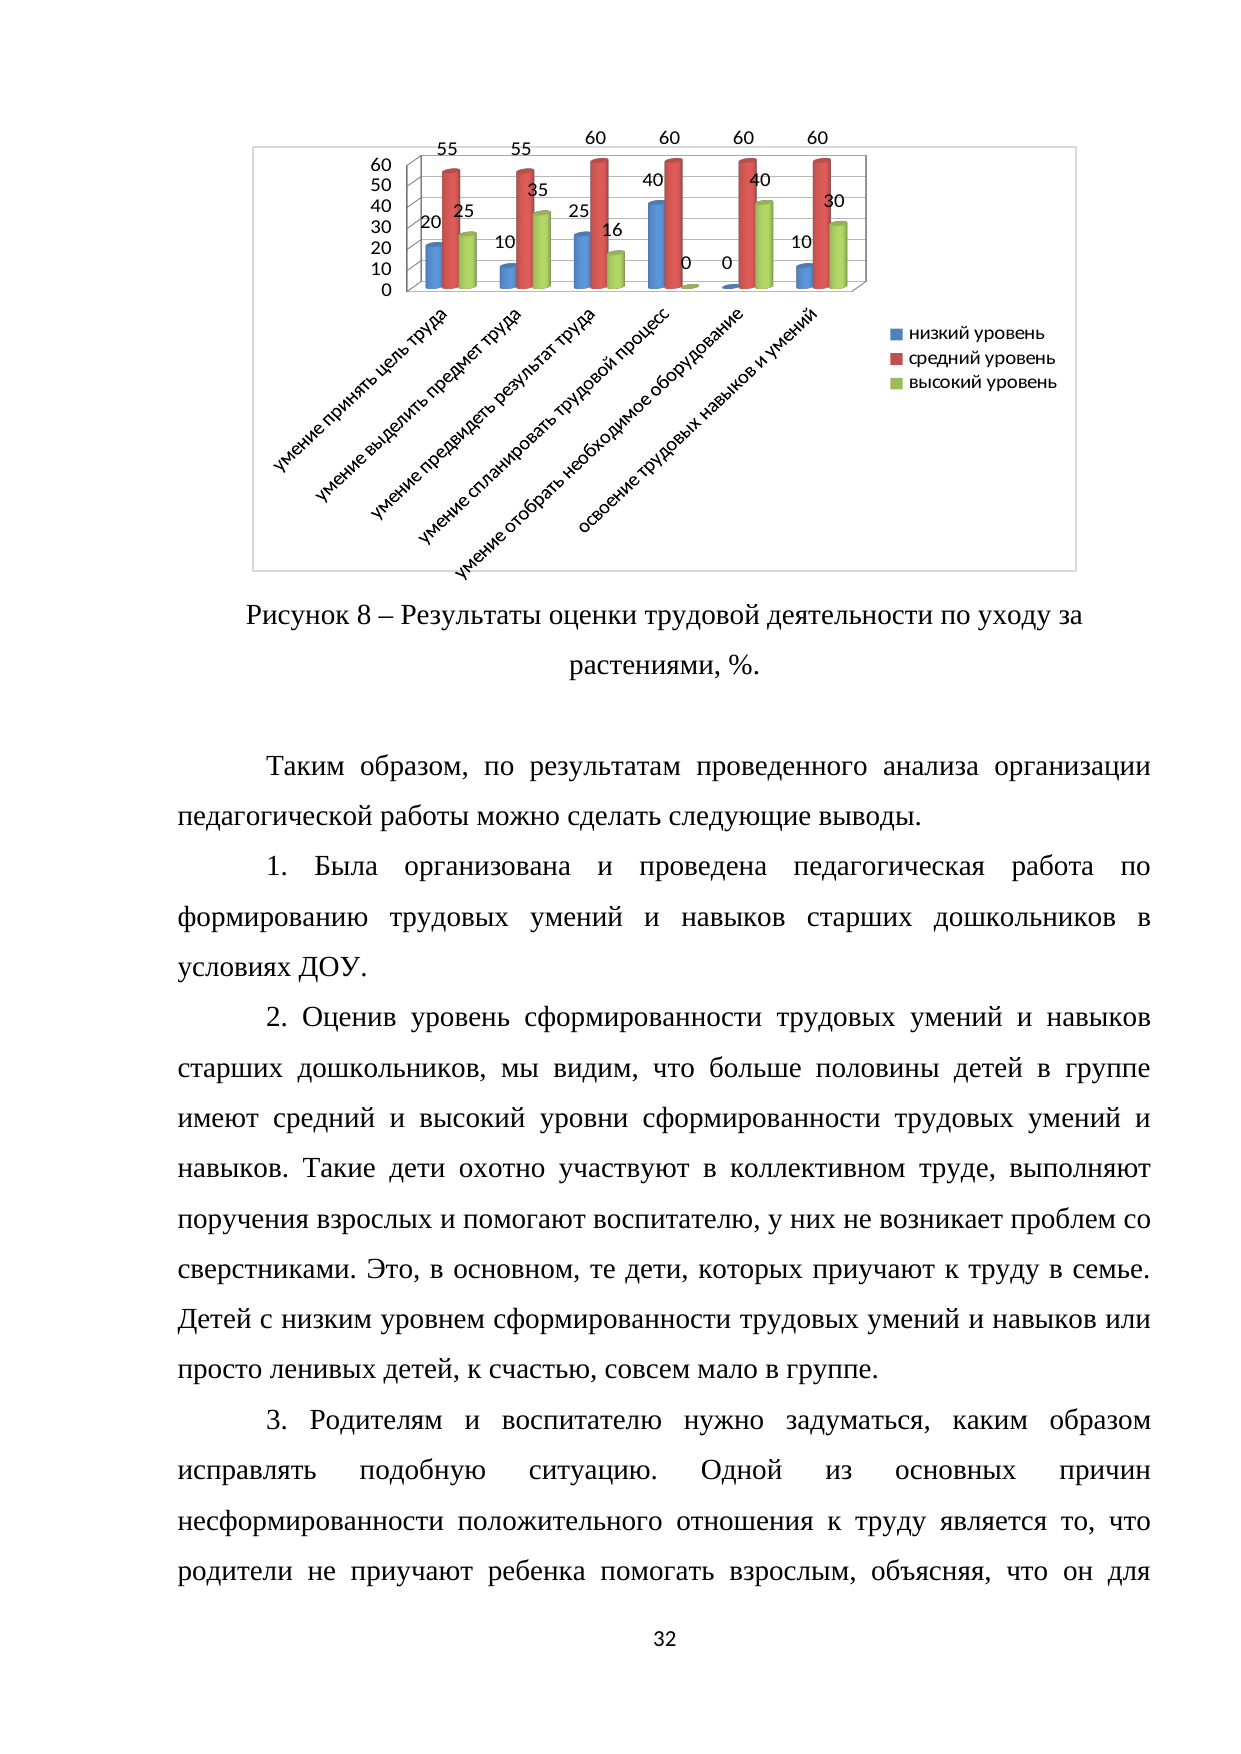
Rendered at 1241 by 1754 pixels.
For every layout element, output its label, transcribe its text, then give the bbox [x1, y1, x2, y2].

text Рисунок 8 – Результаты оценки трудовой деятельности по уходу за растениями, %. [177, 597, 1152, 681]
text 2. Оценив уровень сформированности трудовых умений и навыков старших дошкольников, мы видим, что больше половины детей в группе имеют средний и высокий уровни сформированности трудовых умений и навыков. Такие дети охотно участвуют в коллективном труде, выполняют поручения взрослых и помогают воспитателю, у них не возникает проблем со сверстниками. Это, в основном, те дети, которых приучают к труду в семье. Детей с низким уровнем сформированности трудовых умений и навыков или просто ленивых детей, к счастью, совсем мало в группе. [177, 999, 1152, 1385]
text Таким образом, по результатам проведенного анализа организации педагогической работы можно сделать следующие выводы. [177, 748, 1152, 832]
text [177, 1402, 1152, 1586]
text 1. Была организована и проведена педагогическая работа по формированию трудовых умений и навыков старших дошкольников в условиях ДОУ. [177, 848, 1152, 983]
